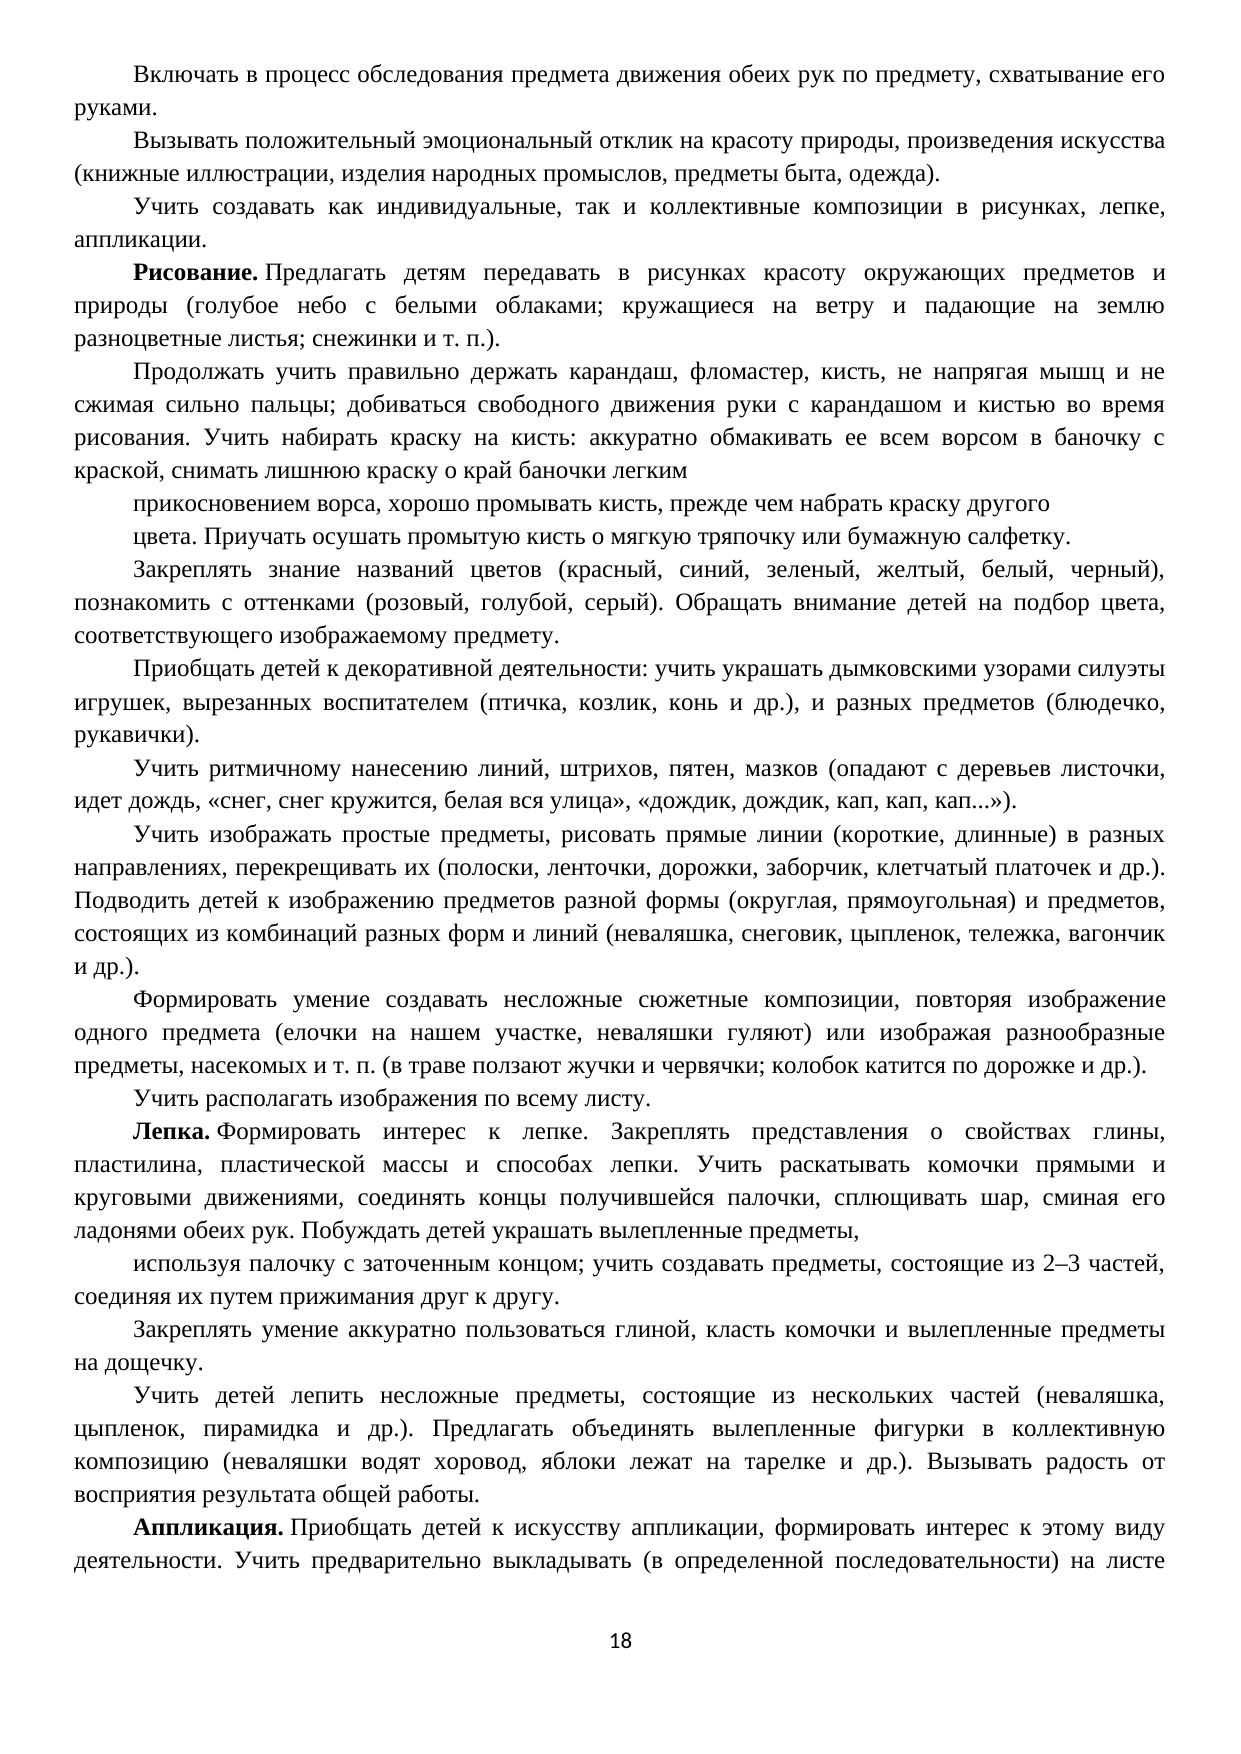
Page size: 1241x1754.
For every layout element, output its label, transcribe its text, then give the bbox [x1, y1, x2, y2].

text Учить создавать как индивидуальные, так и коллективные композиции в рисунках, лепке, аппликации. [74, 191, 1167, 253]
text Закреплять умение аккуратно пользоваться глиной, класть комочки и вылепленные предметы на дощечку. [74, 1314, 1167, 1376]
text Лепка. Формировать интерес к лепке. Закреплять представления о свойствах глины, пластилина, пластической массы и способах лепки. Учить раскатывать комочки прямыми и круговыми движениями, соединять концы получившейся палочки, сплющивать шар, сминая его ладонями обеих рук. Побуждать детей украшать вылепленные предметы, [74, 1116, 1167, 1244]
text цвета. Приучать осушать промытую кисть о мягкую тряпочку или бумажную салфетку. [74, 521, 1167, 550]
text используя палочку с заточенным концом; учить создавать предметы, состоящие из 2–3 частей, соединяя их путем прижимания друг к другу. [74, 1248, 1167, 1310]
text Формировать умение создавать несложные сюжетные композиции, повторяя изображение одного предмета (елочки на нашем участке, неваляшки гуляют) или изображая разнообразные предметы, насекомых и т. п. (в траве ползают жучки и червячки; колобок катится по дорожке и др.). [74, 984, 1167, 1078]
text Учить ритмичному нанесению линий, штрихов, пятен, мазков (опадают с деревьев листочки, идет дождь, «снег, снег кружится, белая вся улица», «дождик, дождик, кап, кап, кап...»). [74, 753, 1167, 814]
text Продолжать учить правильно держать карандаш, фломастер, кисть, не напрягая мышц и не сжимая сильно пальцы; добиваться свободного движения руки с карандашом и кистью во время рисования. Учить набирать краску на кисть: аккуратно обмакивать ее всем ворсом в баночку с краской, снимать лишнюю краску о край баночки легким [74, 356, 1167, 484]
text Учить изображать простые предметы, рисовать прямые линии (короткие, длинные) в разных направлениях, перекрещивать их (полоски, ленточки, дорожки, заборчик, клетчатый платочек и др.). Подводить детей к изображению предметов разной формы (округлая, прямоугольная) и предметов, состоящих из комбинаций разных форм и линий (неваляшка, снеговик, цыпленок, тележка, вагончик и др.). [74, 819, 1167, 979]
text прикосновением ворса, хорошо промывать кисть, прежде чем набрать краску другого [74, 488, 1167, 517]
text Учить детей лепить несложные предметы, состоящие из нескольких частей (неваляшка, цыпленок, пирамидка и др.). Предлагать объединять вылепленные фигурки в коллективную композицию (неваляшки водят хоровод, яблоки лежат на тарелке и др.). Вызывать радость от восприятия результата общей работы. [74, 1380, 1167, 1508]
text Приобщать детей к декоративной деятельности: учить украшать дымковскими узорами силуэты игрушек, вырезанных воспитателем (птичка, козлик, конь и др.), и разных предметов (блюдечко, рукавички). [74, 653, 1167, 748]
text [74, 1512, 1167, 1574]
text Учить располагать изображения по всему листу. [74, 1083, 1167, 1112]
text Закреплять знание названий цветов (красный, синий, зеленый, желтый, белый, черный), познакомить с оттенками (розовый, голубой, серый). Обращать внимание детей на подбор цвета, соответствующего изображаемому предмету. [74, 554, 1167, 649]
text Включать в процесс обследования предмета движения обеих рук по предмету, схватывание его руками. [74, 59, 1167, 121]
text Рисование. Предлагать детям передавать в рисунках красоту окружающих предметов и природы (голубое небо с белыми облаками; кружащиеся на ветру и падающие на землю разноцветные листья; снежинки и т. п.). [74, 257, 1167, 352]
text Вызывать положительный эмоциональный отклик на красоту природы, произведения искусства (книжные иллюстрации, изделия народных промыслов, предметы быта, одежда). [74, 125, 1167, 187]
